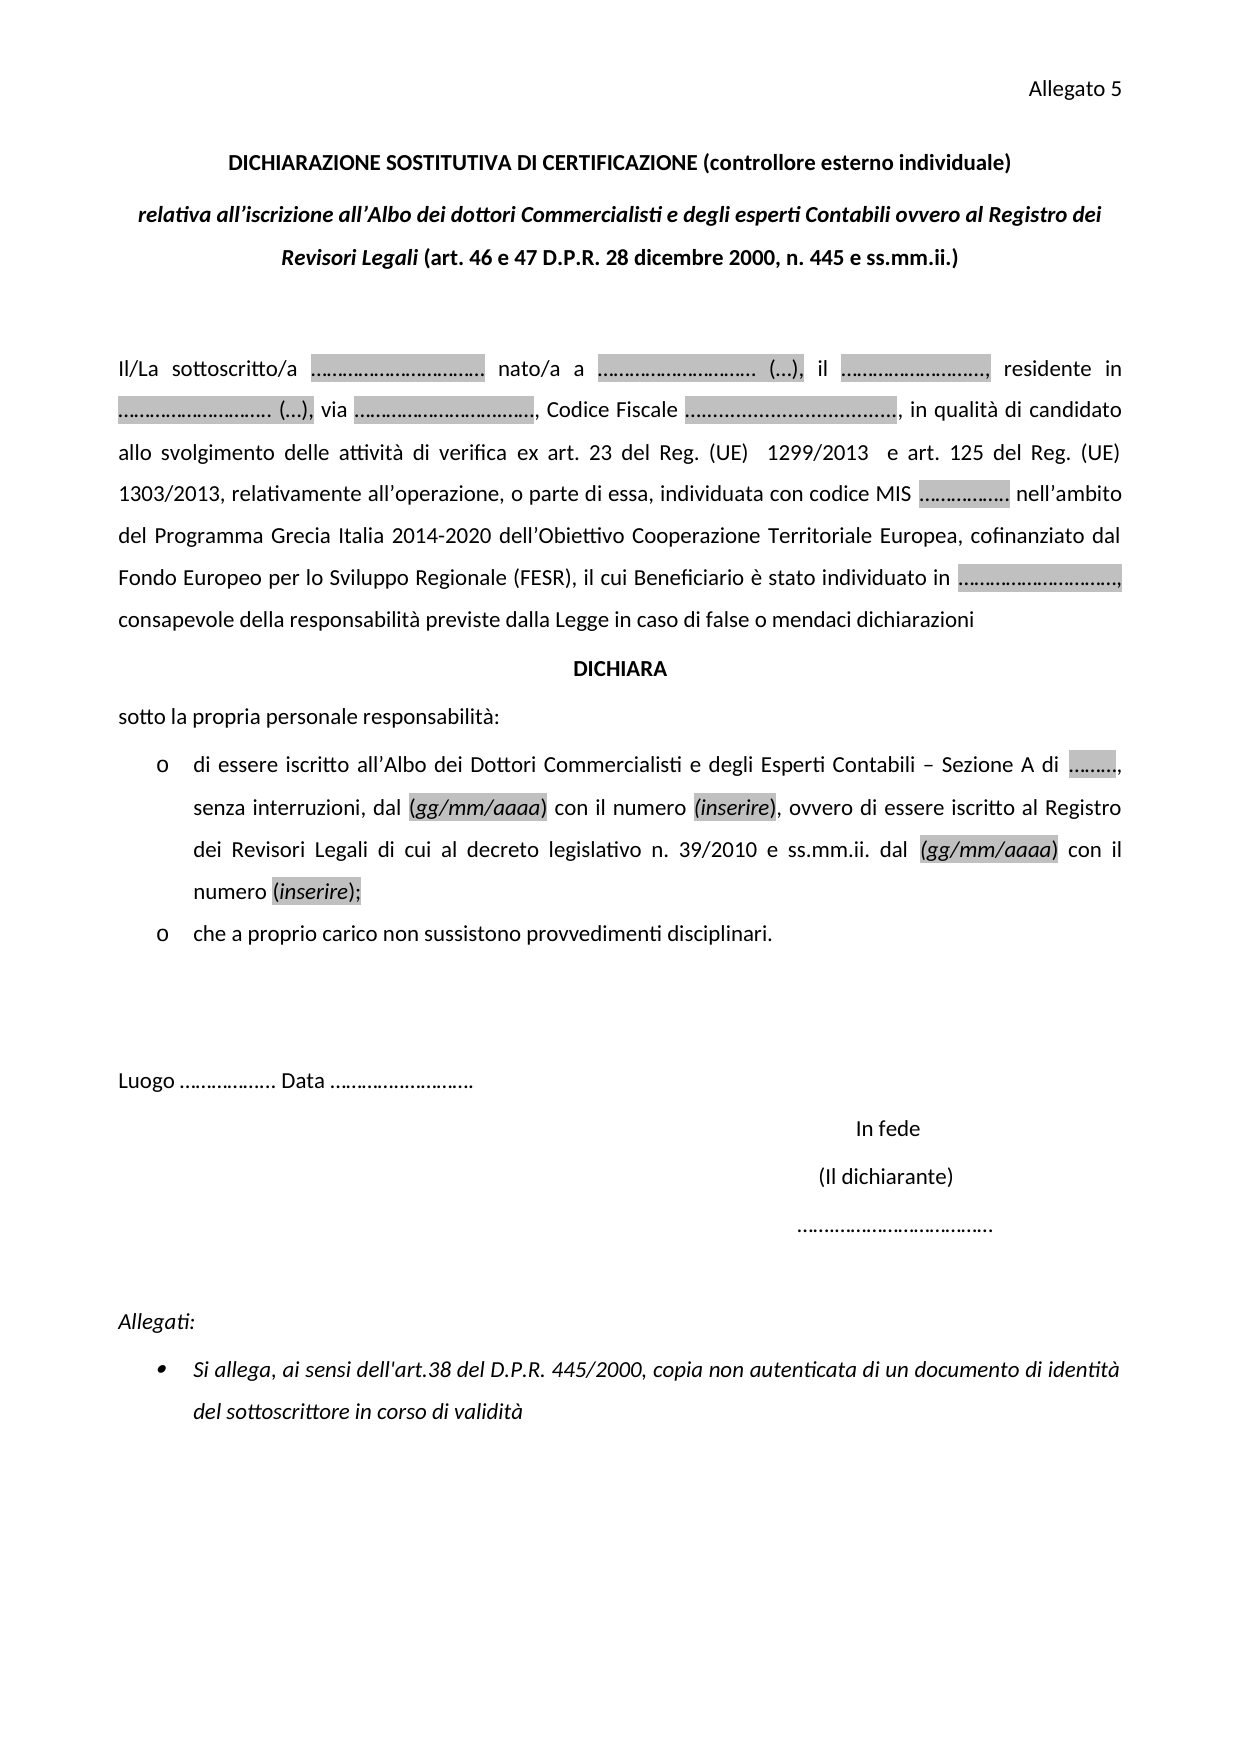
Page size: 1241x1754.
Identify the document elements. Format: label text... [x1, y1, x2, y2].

text Allegati: [118, 1307, 1122, 1335]
list Si allega, ai sensi dell'art.38 del D.P.R. 445/2000, copia non autenticata di un documento di identità del sottoscrittore in corso di validità [156, 1355, 1122, 1425]
text …….………………………… [118, 1210, 1122, 1238]
text DICHIARA [118, 654, 1122, 682]
text relativa all’iscrizione all’Albo dei dottori Commercialisti e degli esperti Contabili ovvero al Registro dei Revisori Legali (art. 46 e 47 D.P.R. 28 dicembre 2000, n. 445 e ss.mm.ii.) [118, 201, 1122, 271]
text Il/La sottoscritto/a …………………………… nato/a a ………………………… (…), il ……………………..., residente in ……………………….. (…), via ……………………….……, Codice Fiscale ….................................., in qualità di candidato allo svolgimento delle attività di verifica ex art. 23 del Reg. (UE) 1299/2013 e art. 125 del Reg. (UE) 1303/2013, relativamente all’operazione, o parte di essa, individuata con codice MIS …………….. nell’ambito del Programma Grecia Italia 2014-2020 dell’Obiettivo Cooperazione Territoriale Europea, cofinanziato dal Fondo Europeo per lo Sviluppo Regionale (FESR), il cui Beneficiario è stato individuato in …………………………, consapevole della responsabilità previste dalla Legge in caso di false o mendaci dichiarazioni [118, 354, 1122, 633]
list di essere iscritto all’Albo dei Dottori Commercialisti e degli Esperti Contabili – Sezione A di ………, senza interruzioni, dal (gg/mm/aaaa) con il numero (inserire), ovvero di essere iscritto al Registro dei Revisori Legali di cui al decreto legislativo n. 39/2010 e ss.mm.ii. dal (gg/mm/aaaa) con il numero (inserire); [156, 750, 1122, 905]
text In fede [118, 1114, 1122, 1142]
text sotto la propria personale responsabilità: [118, 702, 1122, 730]
list che a proprio carico non sussistono provvedimenti disciplinari. [156, 919, 1122, 948]
text DICHIARAZIONE SOSTITUTIVA DI CERTIFICAZIONE (controllore esterno individuale) [118, 148, 1122, 176]
text (Il dichiarante) [118, 1162, 1122, 1190]
text Luogo ……………... Data …………..…………. [118, 1066, 1122, 1094]
